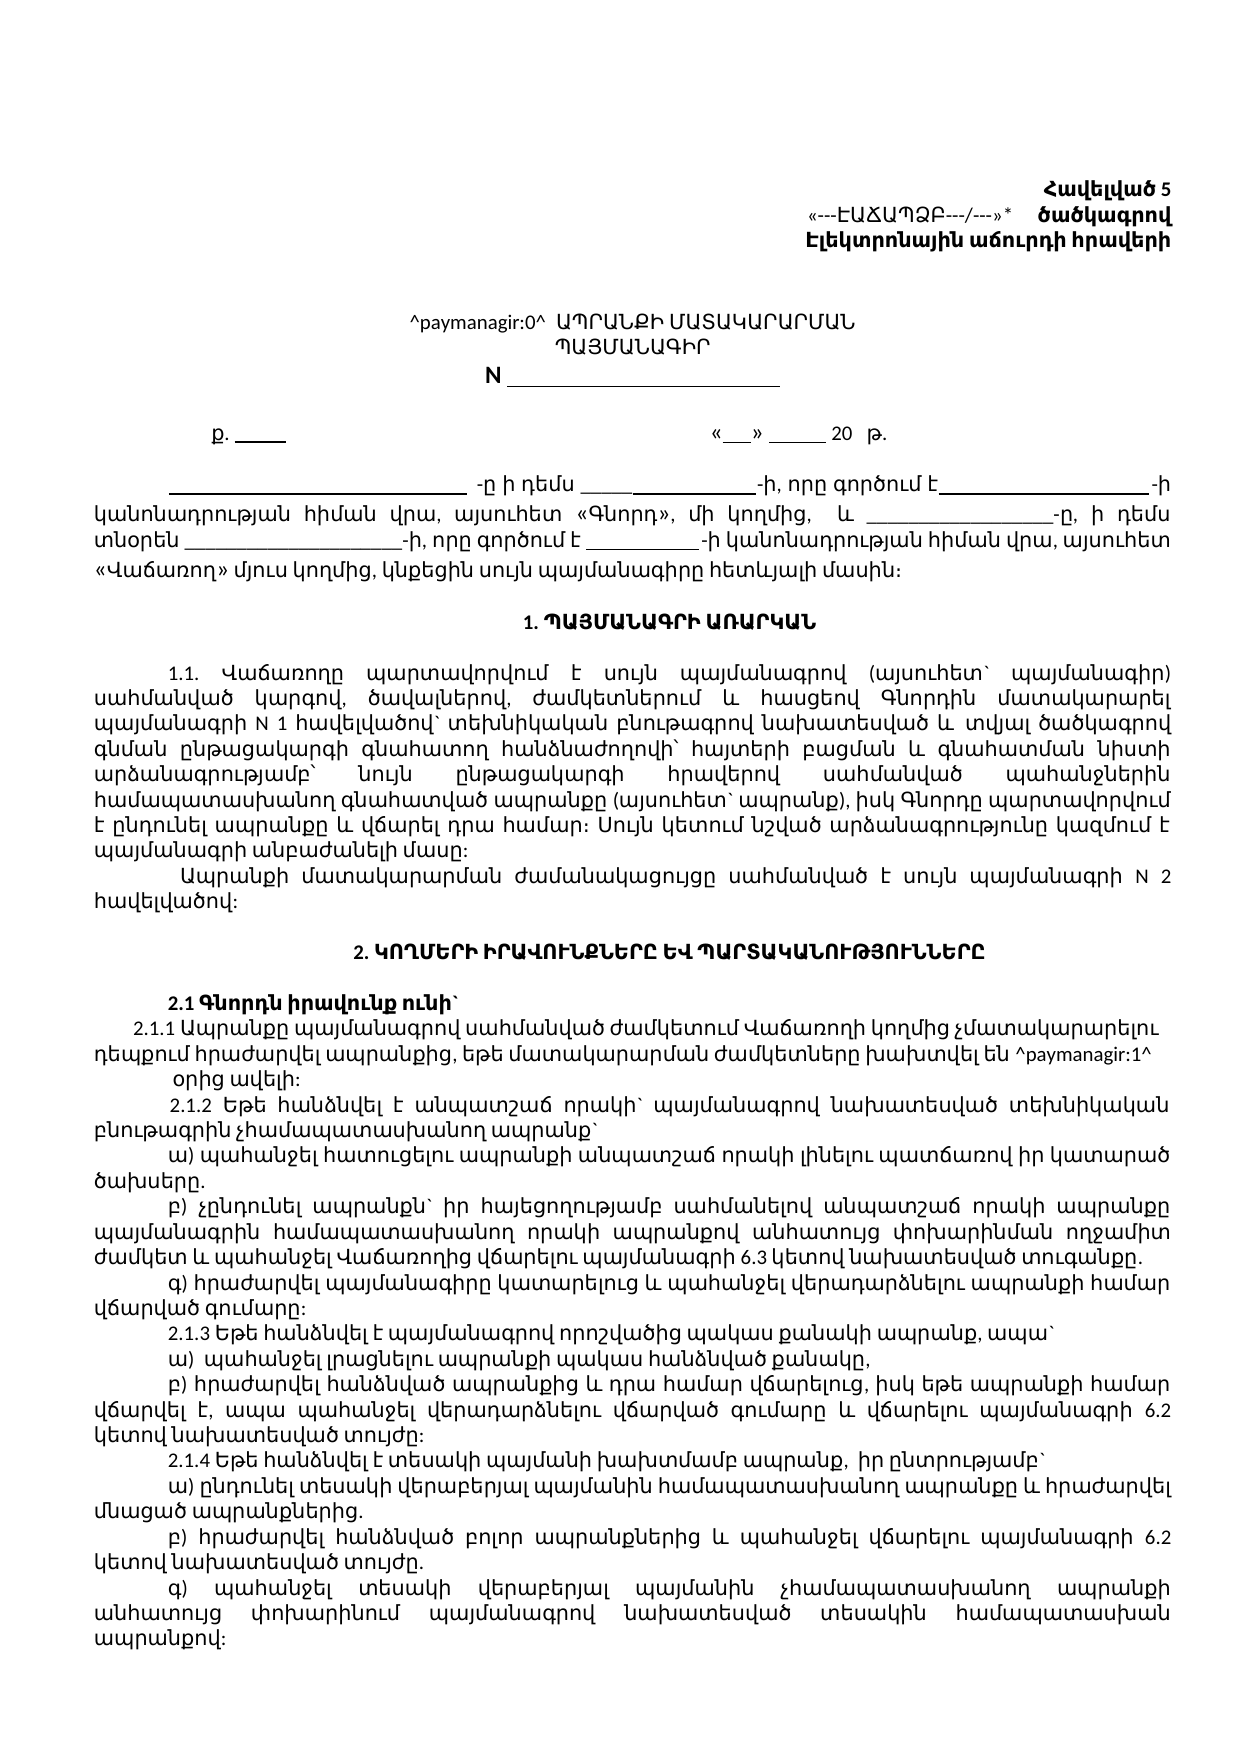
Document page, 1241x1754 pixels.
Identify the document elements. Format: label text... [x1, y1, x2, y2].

text «---ԷԱՃԱՊՁԲ---/---»* ծածկագրով [94, 202, 1171, 227]
text ՊԱՅՄԱՆԱԳԻՐ [79, 334, 1171, 360]
text օրից ավելի: [94, 1066, 1171, 1092]
text 1. ՊԱՅՄԱՆԱԳՐԻ ԱՌԱՐԿԱՆ [94, 609, 1171, 634]
text ա) ընդունել տեսակի վերաբերյալ պայմանին համապատասխանող ապրանքը և հրաժարվել մնացած ապրանքներից. [94, 1473, 1171, 1524]
text 1.1. Վաճառողը պարտավորվում է սույն պայմանագրով (այսուհետ` պայմանագիր) սահմանված կարգով, ծավալներով, ժամկետներում և հասցեով Գնորդին մատակարարել պայմանագրի N 1 հավելվածով` տեխնիկական բնութագրով նախատեսված և տվյալ ծածկագրով գնման ընթացակարգի գնահատող հանձնաժողովի՝ հայտերի բացման և գնահատման նիստի արձանագրությամբ՝ նույն ընթացակարգի հրավերով սահմանված պահանջներին համապատասխանող գնահատված ապրանքը (այսուհետ` ապրանք), իսկ Գնորդը պարտավորվում է ընդունել ապրանքը և վճարել դրա համար։ Սույն կետում նշված արձանագրությունը կազմում է պայմանագրի անբաժանելի մասը: [94, 660, 1171, 863]
text բ) հրաժարվել հանձնված բոլոր ապրանքներից և պահանջել վճարելու պայմանագրի 6.2 կետով նախատեսված տույժը. [94, 1524, 1171, 1575]
text բ) չընդունել ապրանքն` իր հայեցողությամբ սահմանելով անպատշաճ որակի ապրանքը պայմանագրին համապատասխանող որակի ապրանքով անհատույց փոխարինման ողջամիտ ժամկետ և պահանջել Վաճառողից վճարելու պայմանագրի 6.3 կետով նախատեսված տուգանքը. [94, 1193, 1171, 1270]
text 2. ԿՈՂՄԵՐԻ ԻՐԱՎՈՒՆՔՆԵՐԸ ԵՎ ՊԱՐՏԱԿԱՆՈՒԹՅՈՒՆՆԵՐԸ [94, 939, 1171, 965]
text N [79, 360, 1171, 390]
text 2.1.3 Եթե հանձնվել է պայմանագրով որոշվածից պակաս քանակի ապրանք, ապա` [94, 1321, 1171, 1346]
text գ) հրաժարվել պայմանագիրը կատարելուց և պահանջել վերադարձնելու ապրանքի համար վճարված գումարը: [94, 1270, 1171, 1321]
text ^paymanagir:0^ ԱՊՐԱՆՔԻ ՄԱՏԱԿԱՐԱՐՄԱՆ [79, 309, 1171, 334]
text Հավելված 5 [94, 177, 1171, 202]
text 2.1.2 Եթե հանձնվել է անպատշաճ որակի` պայմանագրով նախատեսված տեխնիկական բնութագրին չհամապատասխանող ապրանք` [94, 1092, 1171, 1143]
text ա) պահանջել լրացնելու ապրանքի պակաս հանձնված քանակը, [94, 1346, 1171, 1371]
text 2.1.4 Եթե հանձնվել է տեսակի պայմանի խախտմամբ ապրանք, իր ընտրությամբ` [94, 1448, 1171, 1473]
text -ը ի դեմս _____ -ի, որը գործում է -ի կանոնադրության հիման վրա, այսուհետ «Գնորդ», մի կողմից, և __________________-ը, ի դեմս տնօրեն _____________________-ի, որը գործում է -ի կանոնադրության հիման վրա, այսուհետ «Վաճառող» մյուս կողմից, կնքեցին սույն պայմանագիրը հետևյալի մասին։ [94, 472, 1171, 583]
text ա) պահանջել հատուցելու ապրանքի անպատշաճ որակի լինելու պատճառով իր կատարած ծախսերը. [94, 1143, 1171, 1193]
text Ապրանքի մատակարարման ժամանակացույցը սահմանված է սույն պայմանագրի N 2 հավելվածով: [94, 863, 1171, 914]
text 2.1.1 Ապրանքը պայմանագրով սահմանված ժամկետում Վաճառողի կողմից չմատակարարելու դեպքում հրաժարվել ապրանքից, եթե մատակարարման ժամկետները խախտվել են ^paymanagir:1^ [94, 1016, 1171, 1066]
text գ) պահանջել տեսակի վերաբերյալ պայմանին չհամապատասխանող ապրանքի անհատույց փոխարինում պայմանագրով նախատեսված տեսակին համապատասխան ապրանքով: [94, 1575, 1171, 1651]
text ք. « » 20 թ. [94, 416, 1171, 446]
text բ) հրաժարվել հանձնված ապրանքից և դրա համար վճարելուց, իսկ եթե ապրանքի համար վճարվել է, ապա պահանջել վերադարձնելու վճարված գումարը և վճարելու պայմանագրի 6.2 կետով նախատեսված տույժը: [94, 1371, 1171, 1448]
text 2.1 Գնորդն իրավունք ունի` [94, 990, 1171, 1016]
text Էլեկտրոնային աճուրդի հրավերի [94, 227, 1171, 253]
